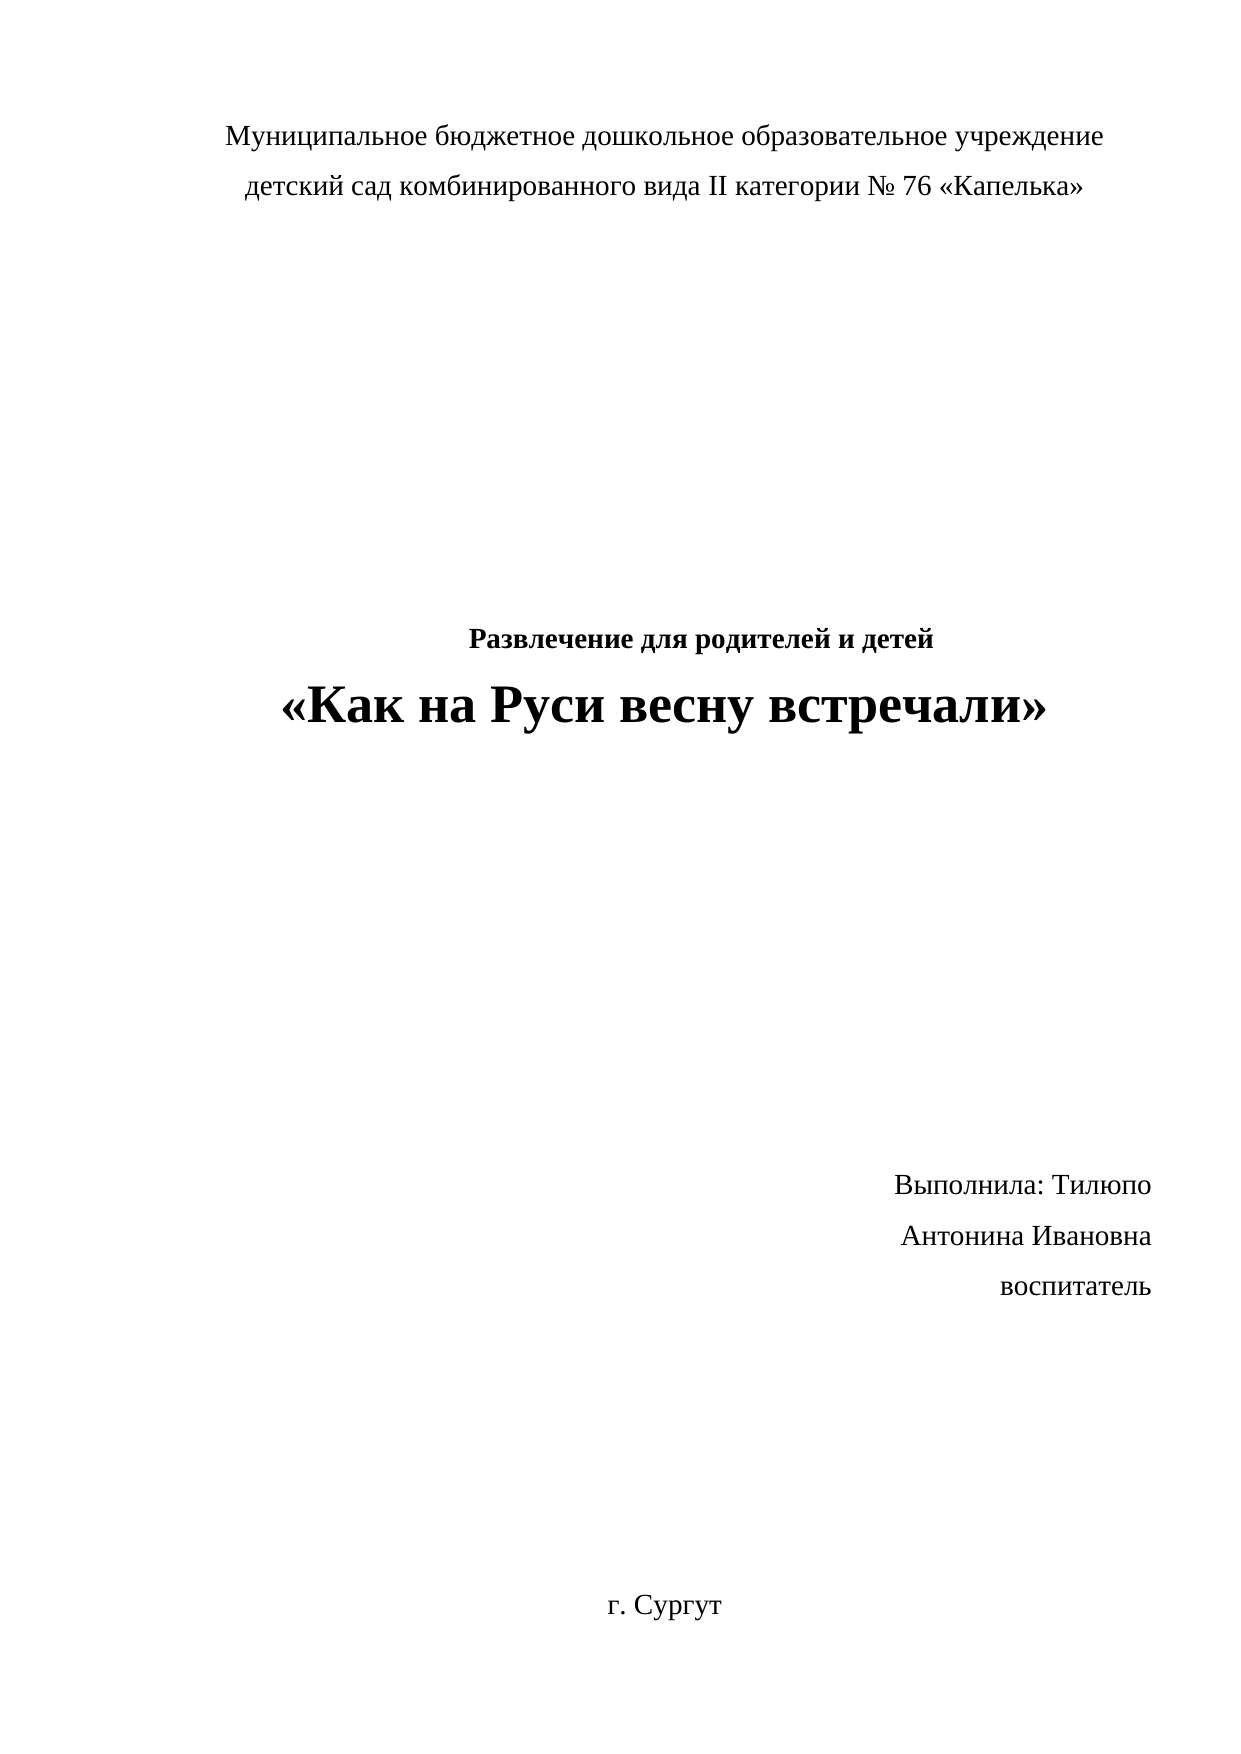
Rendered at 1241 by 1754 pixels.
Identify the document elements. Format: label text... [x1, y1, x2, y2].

text Муниципальное бюджетное дошкольное образовательное учреждение детский сад комбинированного вида II категории № 76 «Капелька» [177, 118, 1152, 202]
text Развлечение для родителей и детей [177, 621, 1152, 655]
text воспитатель [177, 1268, 1152, 1302]
text Антонина Ивановна [177, 1218, 1152, 1251]
text Выполнила: Тилюпо [177, 1167, 1152, 1201]
text «Как на Руси весну встречали» [177, 672, 1152, 734]
text г. Сургут [177, 1587, 1152, 1620]
